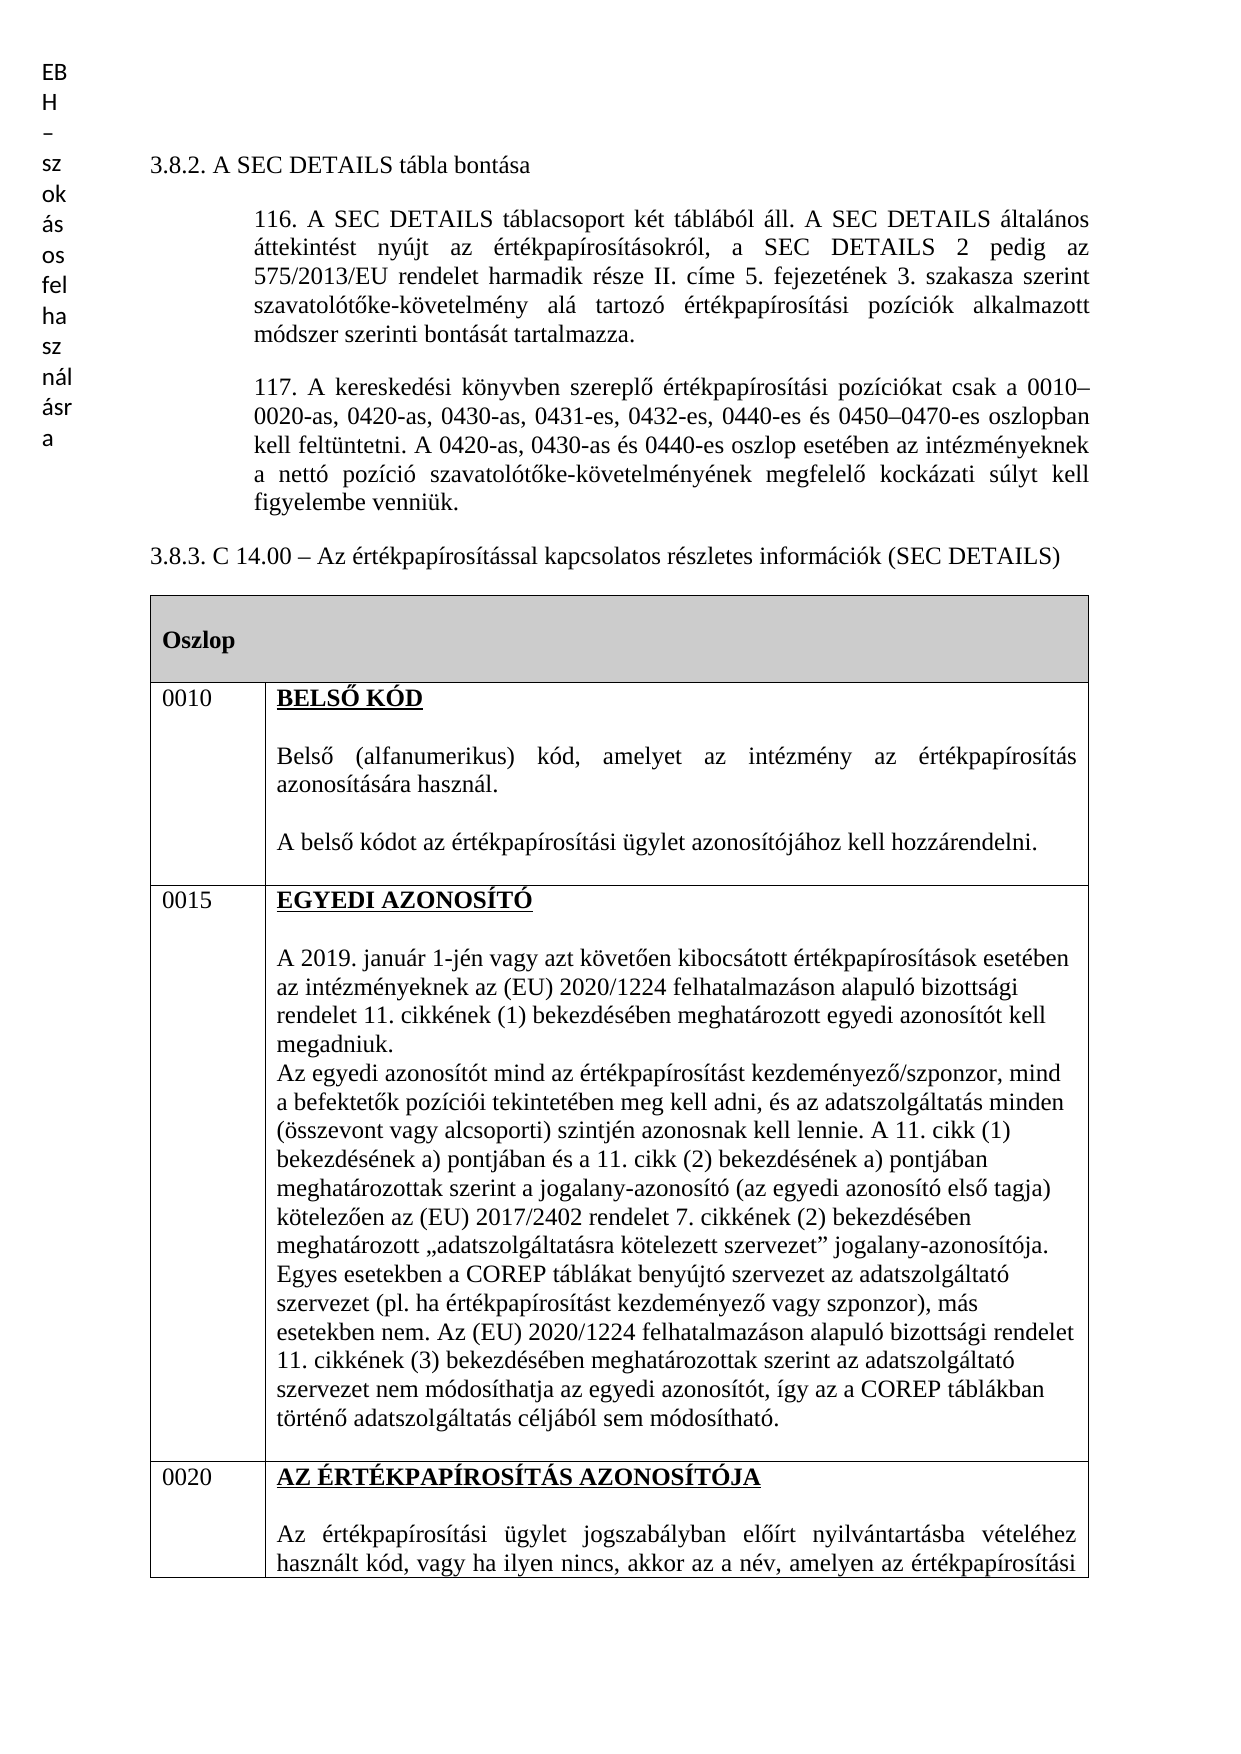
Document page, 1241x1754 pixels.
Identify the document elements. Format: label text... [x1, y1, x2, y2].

table_cell 0020 [151, 1462, 265, 1577]
table_cell 0010 [151, 683, 265, 884]
table_cell BELSŐ KÓD Belső (alfanumerikus) kód, amelyet az intézmény az értékpapírosítás azonosítására használ. A belső kódot az értékpapírosítási ügylet azonosítójához kell hozzárendelni. [266, 683, 1088, 884]
list 3.8.3. C 14.00 – Az értékpapírosítással kapcsolatos részletes információk (SEC DETAILS) [150, 541, 1090, 570]
table_header Oszlop [151, 596, 1088, 682]
table_cell EGYEDI AZONOSÍTÓ A 2019. január 1-jén vagy azt követően kibocsátott értékpapírosítások esetében az intézményeknek az (EU) 2020/1224 felhatalmazáson alapuló bizottsági rendelet 11. cikkének (1) bekezdésében meghatározott egyedi azonosítót kell megadniuk. Az egyedi azonosítót mind az értékpapírosítást kezdeményező/szponzor, mind a befektetők pozíciói tekintetében meg kell adni, és az adatszolgáltatás minden (összevont vagy alcsoporti) szintjén azonosnak kell lennie. A 11. cikk (1) bekezdésének a) pontjában és a 11. cikk (2) bekezdésének a) pontjában meghatározottak szerint a jogalany-azonosító (az egyedi azonosító első tagja) kötelezően az (EU) 2017/2402 rendelet 7. cikkének (2) bekezdésében meghatározott „adatszolgáltatásra kötelezett szervezet” jogalany-azonosítója. Egyes esetekben a COREP táblákat benyújtó szervezet az adatszolgáltató szervezet (pl. ha értékpapírosítást kezdeményező vagy szponzor), más esetekben nem. Az (EU) 2020/1224 felhatalmazáson alapuló bizottsági rendelet 11. cikkének (3) bekezdésében meghatározottak szerint az adatszolgáltató szervezet nem módosíthatja az egyedi azonosítót, így az a COREP táblákban történő adatszolgáltatás céljából sem módosítható. [266, 886, 1088, 1461]
list 3.8.2. A SEC DETAILS tábla bontása [150, 150, 1090, 179]
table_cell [266, 1462, 1088, 1577]
table_cell 0015 [151, 886, 265, 1461]
